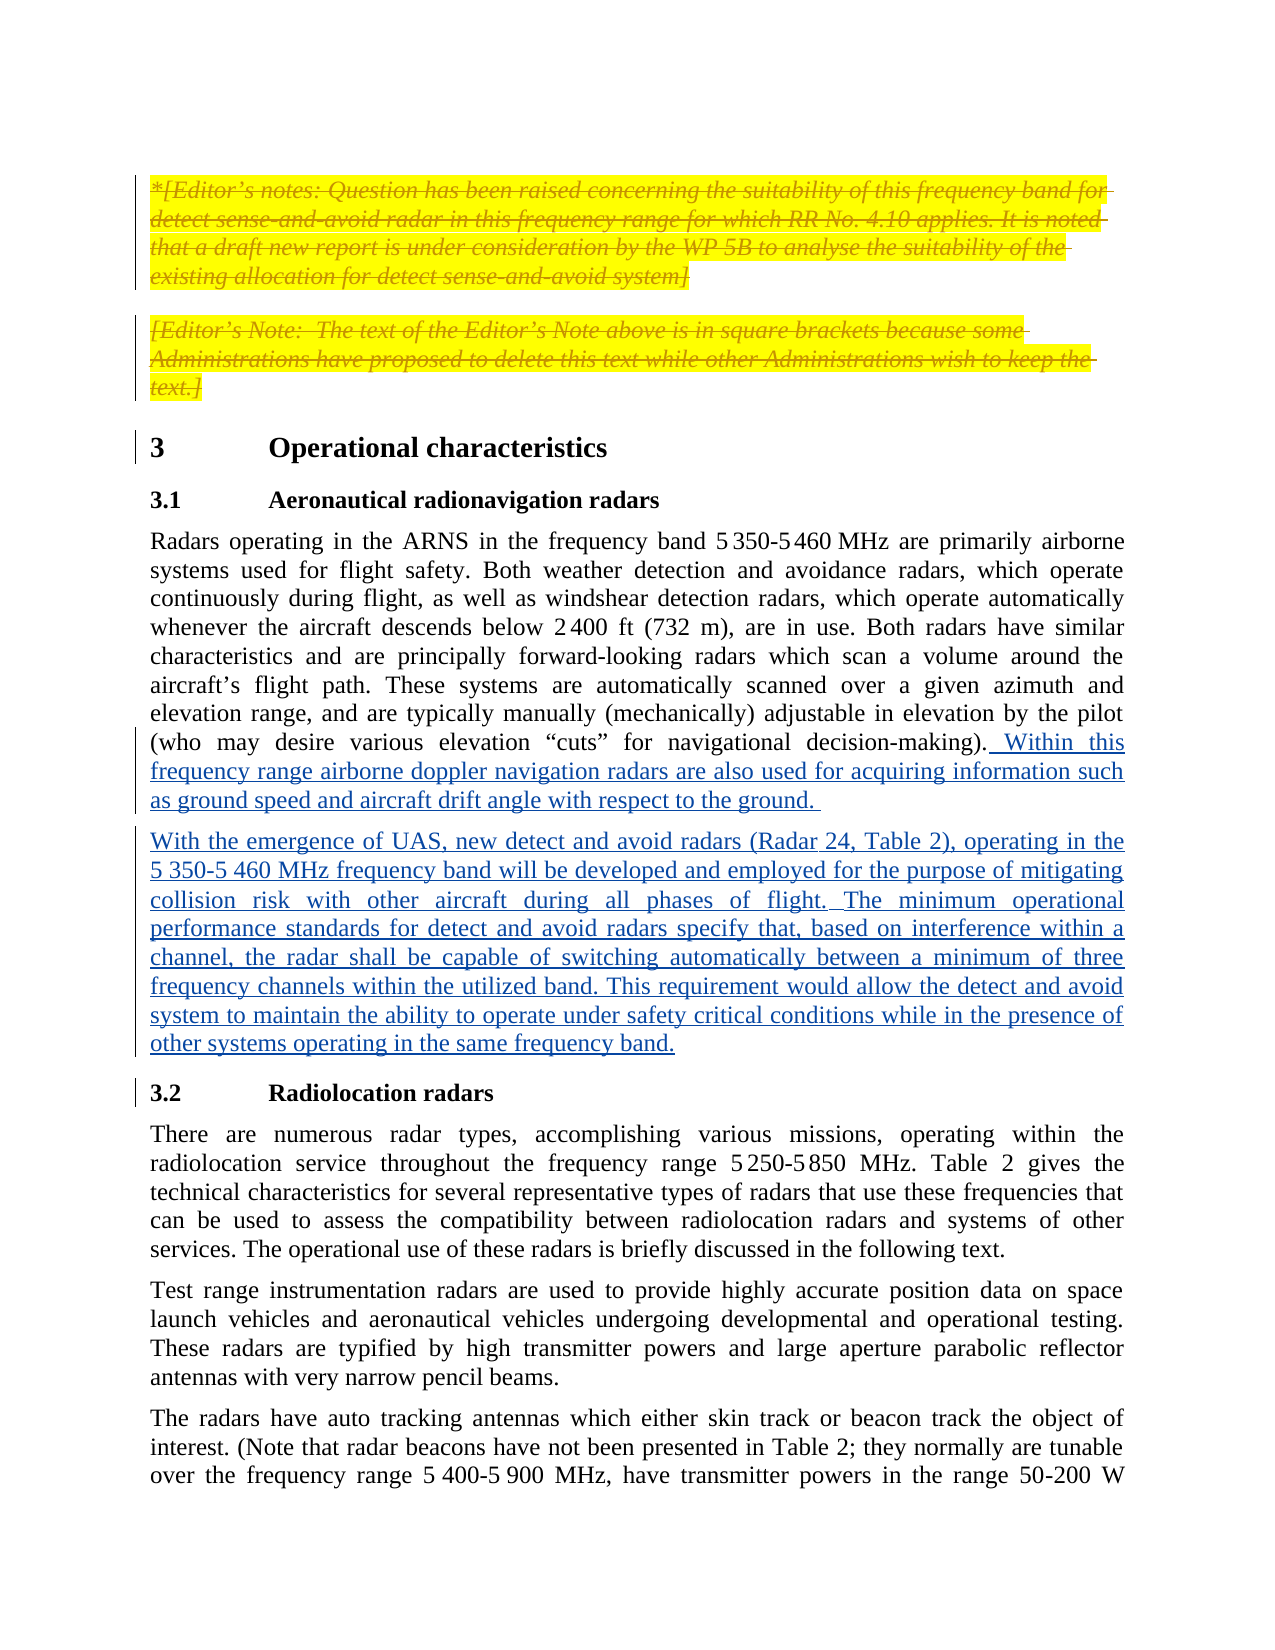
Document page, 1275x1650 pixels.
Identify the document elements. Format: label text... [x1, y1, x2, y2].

text 3 Operational characteristics [150, 430, 1125, 464]
text Radars operating in the ARNS in the frequency band 5 350-5 460 MHz are primarily airborne systems used for flight safety. Both weather detection and avoidance radars, which operate continuously during flight, as well as windshear detection radars, which operate automatically whenever the aircraft descends below 2 400 ft (732 m), are in use. Both radars have similar characteristics and are principally forward-looking radars which scan a volume around the aircraft’s flight path. These systems are automatically scanned over a given azimuth and elevation range, and are typically manually (mechanically) adjustable in elevation by the pilot (who may desire various elevation “cuts” for navigational decision-making). [150, 526, 1125, 781]
text Test range instrumentation radars are used to provide highly accurate position data on space launch vehicles and aeronautical vehicles undergoing developmental and operational testing. These radars are typified by high transmitter powers and large aperture parabolic reflector antennas with very narrow pencil beams. [150, 1276, 1125, 1391]
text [150, 1403, 1125, 1489]
text 3.1 Aeronautical radionavigation radars [150, 485, 1125, 513]
text There are numerous radar types, accomplishing various missions, operating within the radiolocation service throughout the frequency range 5 250-5 850 MHz. Table 2 gives the technical characteristics for several representative types of radars that use these frequencies that can be used to assess the compatibility between radiolocation radars and systems of other services. The operational use of these radars is briefly discussed in the following text. [150, 1119, 1125, 1263]
text 3.2 Radiolocation radars [150, 1078, 1125, 1107]
